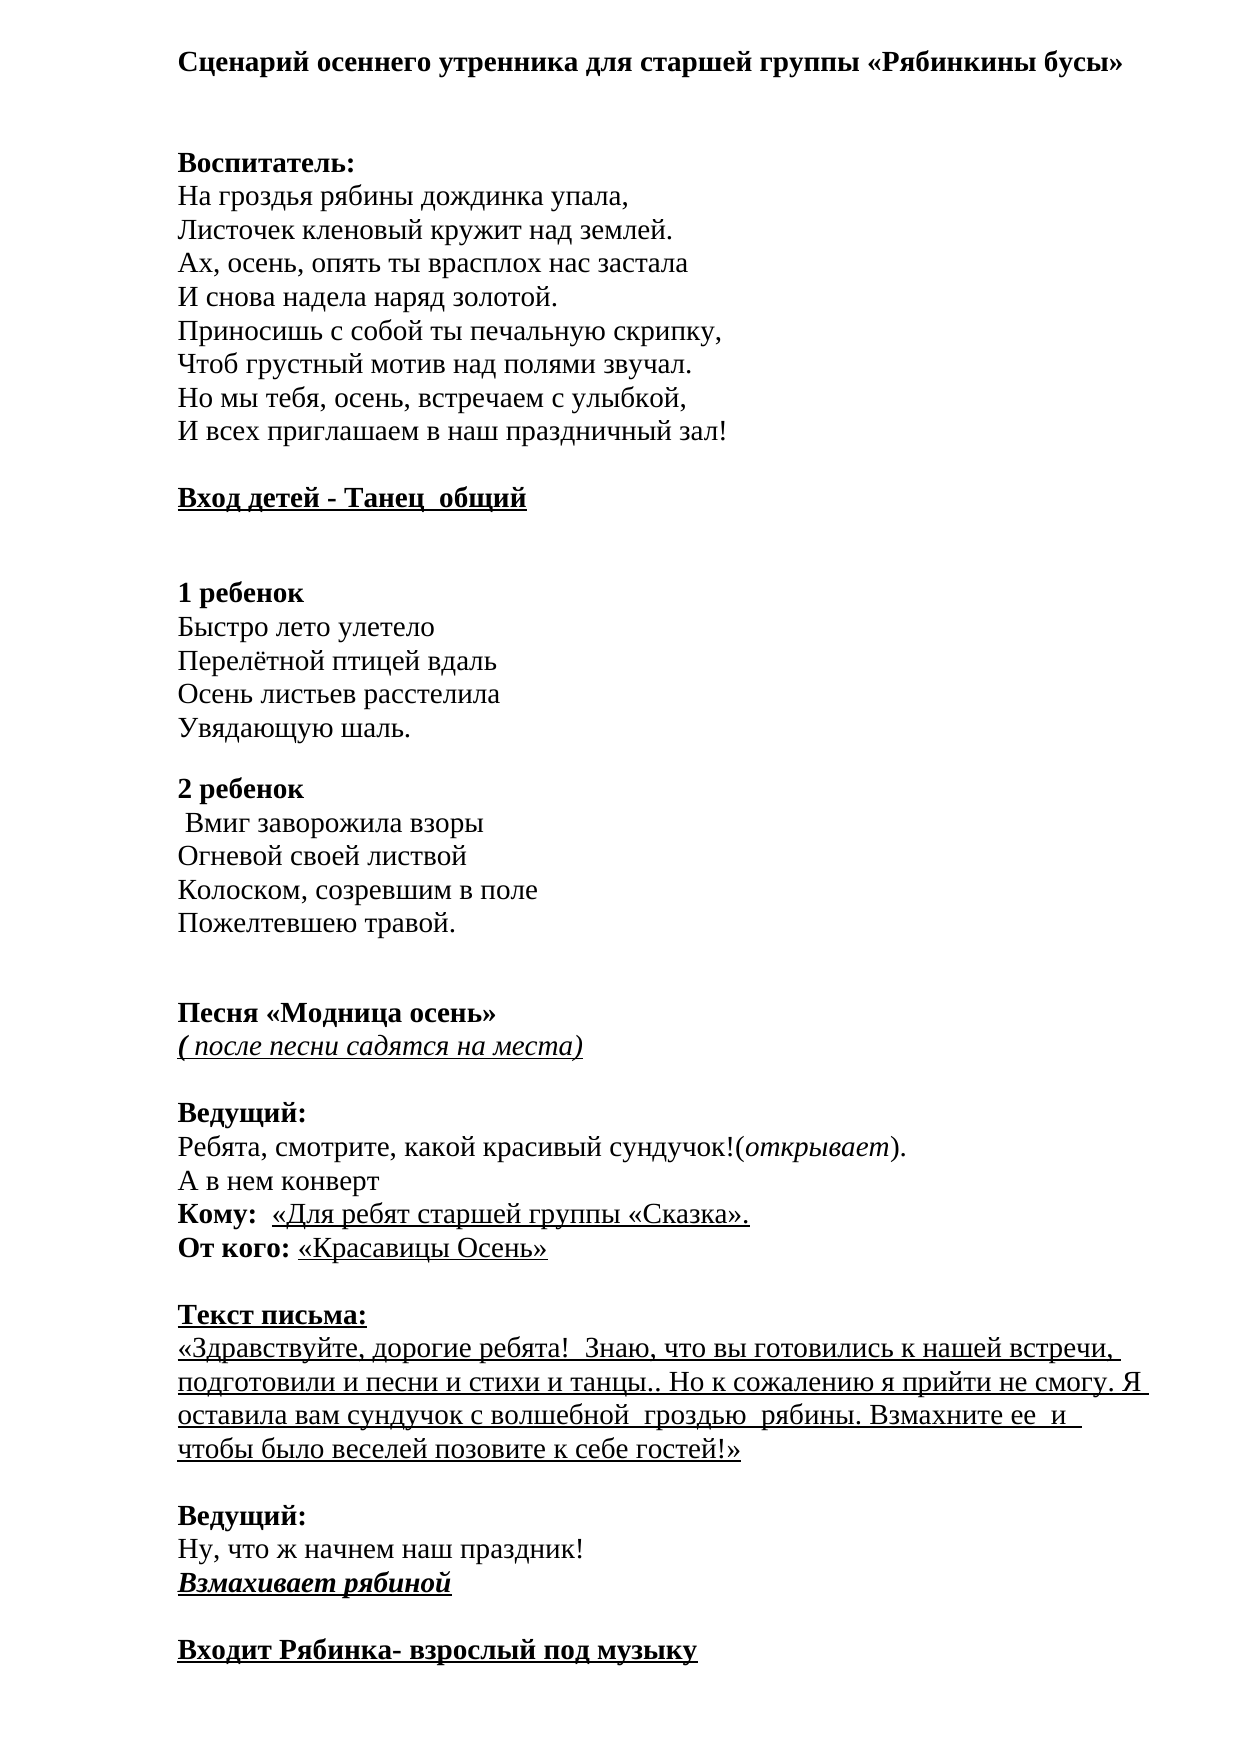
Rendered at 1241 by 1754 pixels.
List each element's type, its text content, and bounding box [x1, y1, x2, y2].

text Сценарий осеннего утренника для старшей группы «Рябинкины бусы» [177, 44, 1152, 78]
text Ах, осень, опять ты врасплох нас застала [177, 246, 1152, 279]
text На гроздья рябины дождинка упала, [177, 178, 1152, 212]
text Ну, что ж начнем наш праздник! [177, 1532, 1152, 1565]
text Чтоб грустный мотив над полями звучал. [177, 346, 1152, 380]
text Воспитатель: [177, 145, 1152, 178]
text Ведущий: [177, 1096, 1152, 1129]
text Кому: «Для ребят старшей группы «Сказка». [177, 1196, 1152, 1230]
text Ребята, смотрите, какой красивый сундучок!(открывает). [177, 1129, 1152, 1163]
text И всех приглашаем в наш праздничный зал! [177, 413, 1152, 447]
text ( после песни садятся на места) [177, 1028, 1152, 1062]
text Вход детей - Танец общий [177, 480, 1152, 514]
text 2 ребенок [177, 771, 1152, 805]
text Приносишь с собой ты печальную скрипку, [177, 313, 1152, 346]
text Листочек кленовый кружит над землей. [177, 212, 1152, 246]
text От кого: «Красавицы Осень» [177, 1230, 1152, 1263]
text Огневой своей листвой [177, 838, 1152, 872]
text Осень листьев расстелила [177, 676, 1152, 710]
text И снова надела наряд золотой. [177, 279, 1152, 313]
text «Здравствуйте, дорогие ребята! Знаю, что вы готовились к нашей встречи, подготовили и песни и стихи и танцы.. Но к сожалению я прийти не смогу. Я оставила вам сундучок с волшебной гроздью рябины. Взмахните ее и чтобы было веселей позовите к себе гостей!» [177, 1330, 1152, 1464]
text Но мы тебя, осень, встречаем с улыбкой, [177, 380, 1152, 413]
text Входит Рябинка- взрослый под музыку [177, 1632, 1152, 1666]
text Быстро лето улетело [177, 609, 1152, 643]
text Колоском, созревшим в поле [177, 872, 1152, 905]
text Песня «Модница осень» [177, 995, 1152, 1028]
text 1 ребенок [177, 576, 1152, 609]
text Пожелтевшею травой. [177, 905, 1152, 939]
text А в нем конверт [177, 1163, 1152, 1196]
text Перелётной птицей вдаль [177, 643, 1152, 676]
text Взмахивает рябиной [177, 1565, 1152, 1599]
text Вмиг заворожила взоры [177, 805, 1152, 838]
text Ведущий: [177, 1498, 1152, 1532]
text Увядающую шаль. [177, 710, 1152, 743]
text Текст письма: [177, 1297, 1152, 1330]
